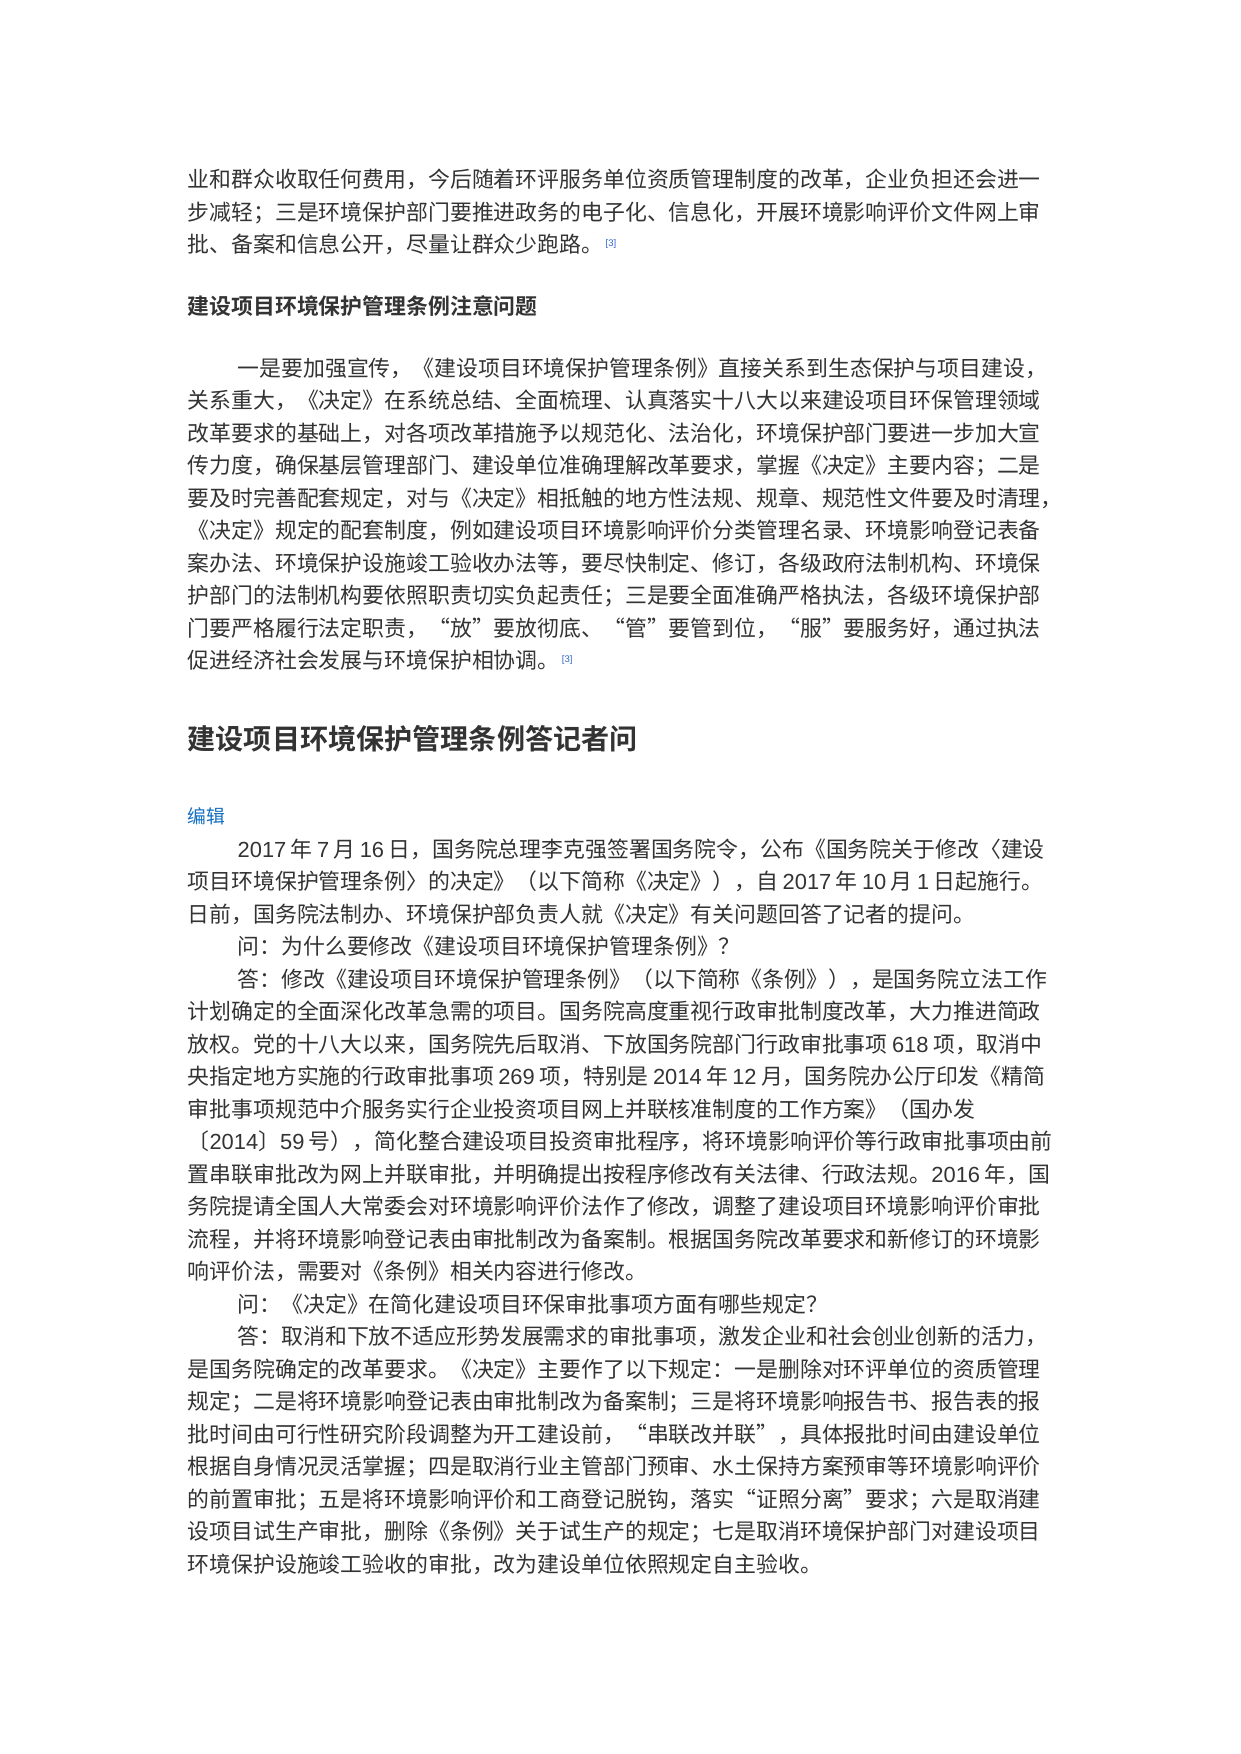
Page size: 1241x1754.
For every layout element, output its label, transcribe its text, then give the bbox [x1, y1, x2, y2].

text 答：修改《建设项目环境保护管理条例》（以下简称《条例》），是国务院立法工作计划确定的全面深化改革急需的项目。国务院高度重视行政审批制度改革，大力推进简政放权。党的十八大以来，国务院先后取消、下放国务院部门行政审批事项618项，取消中央指定地方实施的行政审批事项269项，特别是2014年12月，国务院办公厅印发《精简审批事项规范中介服务实行企业投资项目网上并联核准制度的工作方案》（国办发〔2014〕59号），简化整合建设项目投资审批程序，将环境影响评价等行政审批事项由前置串联审批改为网上并联审批，并明确提出按程序修改有关法律、行政法规。2016年，国务院提请全国人大常委会对环境影响评价法作了修改，调整了建设项目环境影响评价审批流程，并将环境影响登记表由审批制改为备案制。根据国务院改革要求和新修订的环境影响评价法，需要对《条例》相关内容进行修改。 [187, 961, 1053, 1286]
text 2017年7月16日，国务院总理李克强签署国务院令，公布《国务院关于修改〈建设项目环境保护管理条例〉的决定》（以下简称《决定》），自2017年10月1日起施行。日前，国务院法制办、环境保护部负责人就《决定》有关问题回答了记者的提问。 [187, 831, 1053, 929]
text 建设项目环境保护管理条例注意问题 [187, 289, 1053, 321]
text 一是要加强宣传，《建设项目环境保护管理条例》直接关系到生态保护与项目建设，关系重大，《决定》在系统总结、全面梳理、认真落实十八大以来建设项目环保管理领域改革要求的基础上，对各项改革措施予以规范化、法治化，环境保护部门要进一步加大宣传力度，确保基层管理部门、建设单位准确理解改革要求，掌握《决定》主要内容；二是要及时完善配套规定，对与《决定》相抵触的地方性法规、规章、规范性文件要及时清理，《决定》规定的配套制度，例如建设项目环境影响评价分类管理名录、环境影响登记表备案办法、环境保护设施竣工验收办法等，要尽快制定、修订，各级政府法制机构、环境保护部门的法制机构要依照职责切实负起责任；三是要全面准确严格执法，各级环境保护部门要严格履行法定职责，“放”要放彻底、“管”要管到位，“服”要服务好，通过执法促进经济社会发展与环境保护相协调。 [3] [187, 350, 1053, 675]
text 问：为什么要修改《建设项目环境保护管理条例》？ [187, 929, 1053, 961]
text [187, 162, 1053, 259]
text 问：《决定》在简化建设项目环保审批事项方面有哪些规定？ [187, 1286, 1053, 1319]
text 建设项目环境保护管理条例答记者问 [187, 704, 1053, 769]
text 编辑 [187, 799, 1053, 831]
text 答：取消和下放不适应形势发展需求的审批事项，激发企业和社会创业创新的活力，是国务院确定的改革要求。《决定》主要作了以下规定：一是删除对环评单位的资质管理规定；二是将环境影响登记表由审批制改为备案制；三是将环境影响报告书、报告表的报批时间由可行性研究阶段调整为开工建设前，“串联改并联”，具体报批时间由建设单位根据自身情况灵活掌握；四是取消行业主管部门预审、水土保持方案预审等环境影响评价的前置审批；五是将环境影响评价和工商登记脱钩，落实“证照分离”要求；六是取消建设项目试生产审批，删除《条例》关于试生产的规定；七是取消环境保护部门对建设项目环境保护设施竣工验收的审批，改为建设单位依照规定自主验收。 [187, 1319, 1053, 1579]
